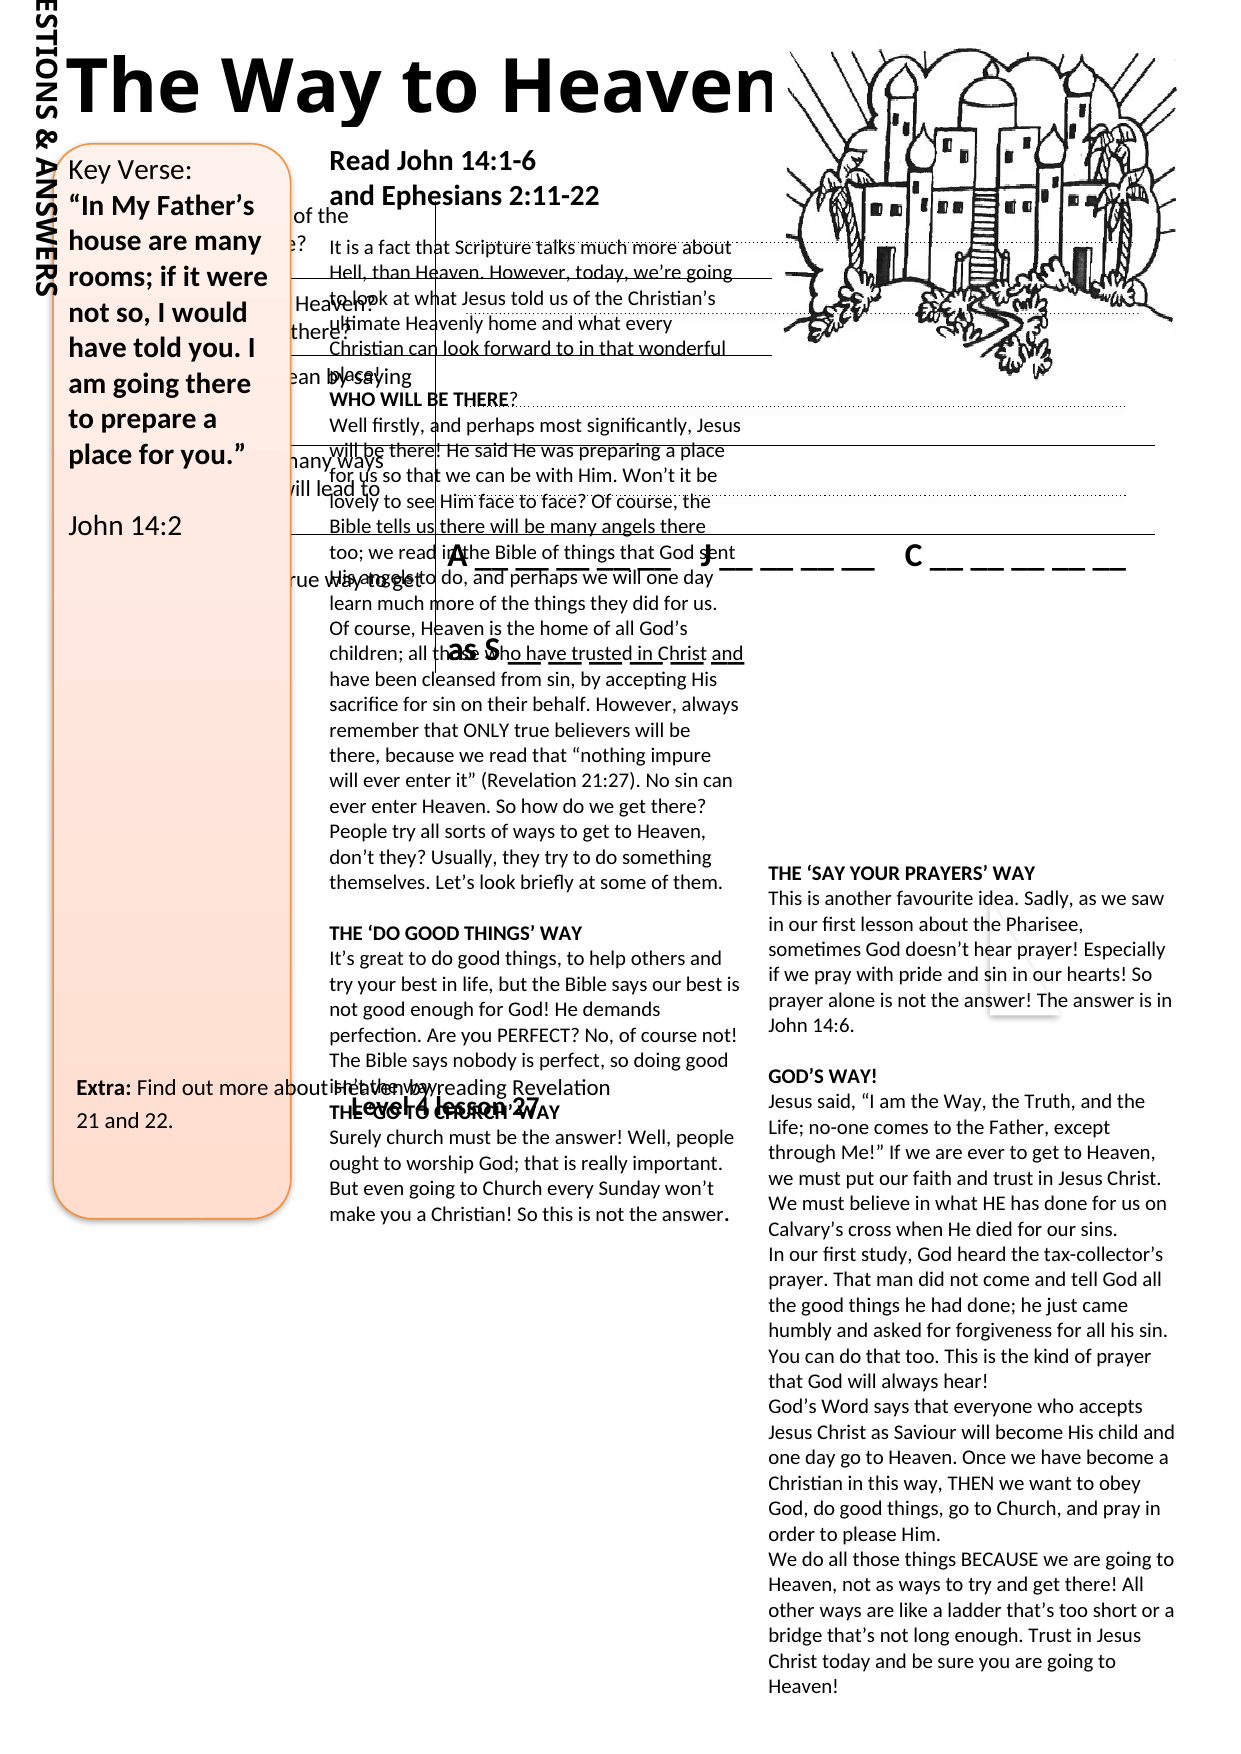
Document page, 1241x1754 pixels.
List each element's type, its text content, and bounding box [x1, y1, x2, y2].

table_cell 3. What did Jesus mean by saying “I am THE Way”? [296, 356, 435, 445]
table_cell A __ __ __ __ __ J __ __ __ __ C __ __ __ __ __ as S __ __ __ __ __ __ [436, 535, 1155, 673]
table_cell 2. (a) Who will be in Heaven? (b) Who won’t be there? [296, 279, 435, 355]
picture [771, 39, 1188, 383]
table_header 1. What is the name of the Christian’s true home? [296, 201, 435, 278]
table_cell 4. Name one of the many ways which people think will lead to Heaven. [296, 446, 435, 533]
table_cell [436, 446, 1155, 533]
table_cell 5. What is the only true way to get to Heaven? [296, 535, 435, 673]
table_cell [436, 356, 1155, 445]
table_cell [436, 279, 771, 355]
table_header [436, 201, 771, 278]
